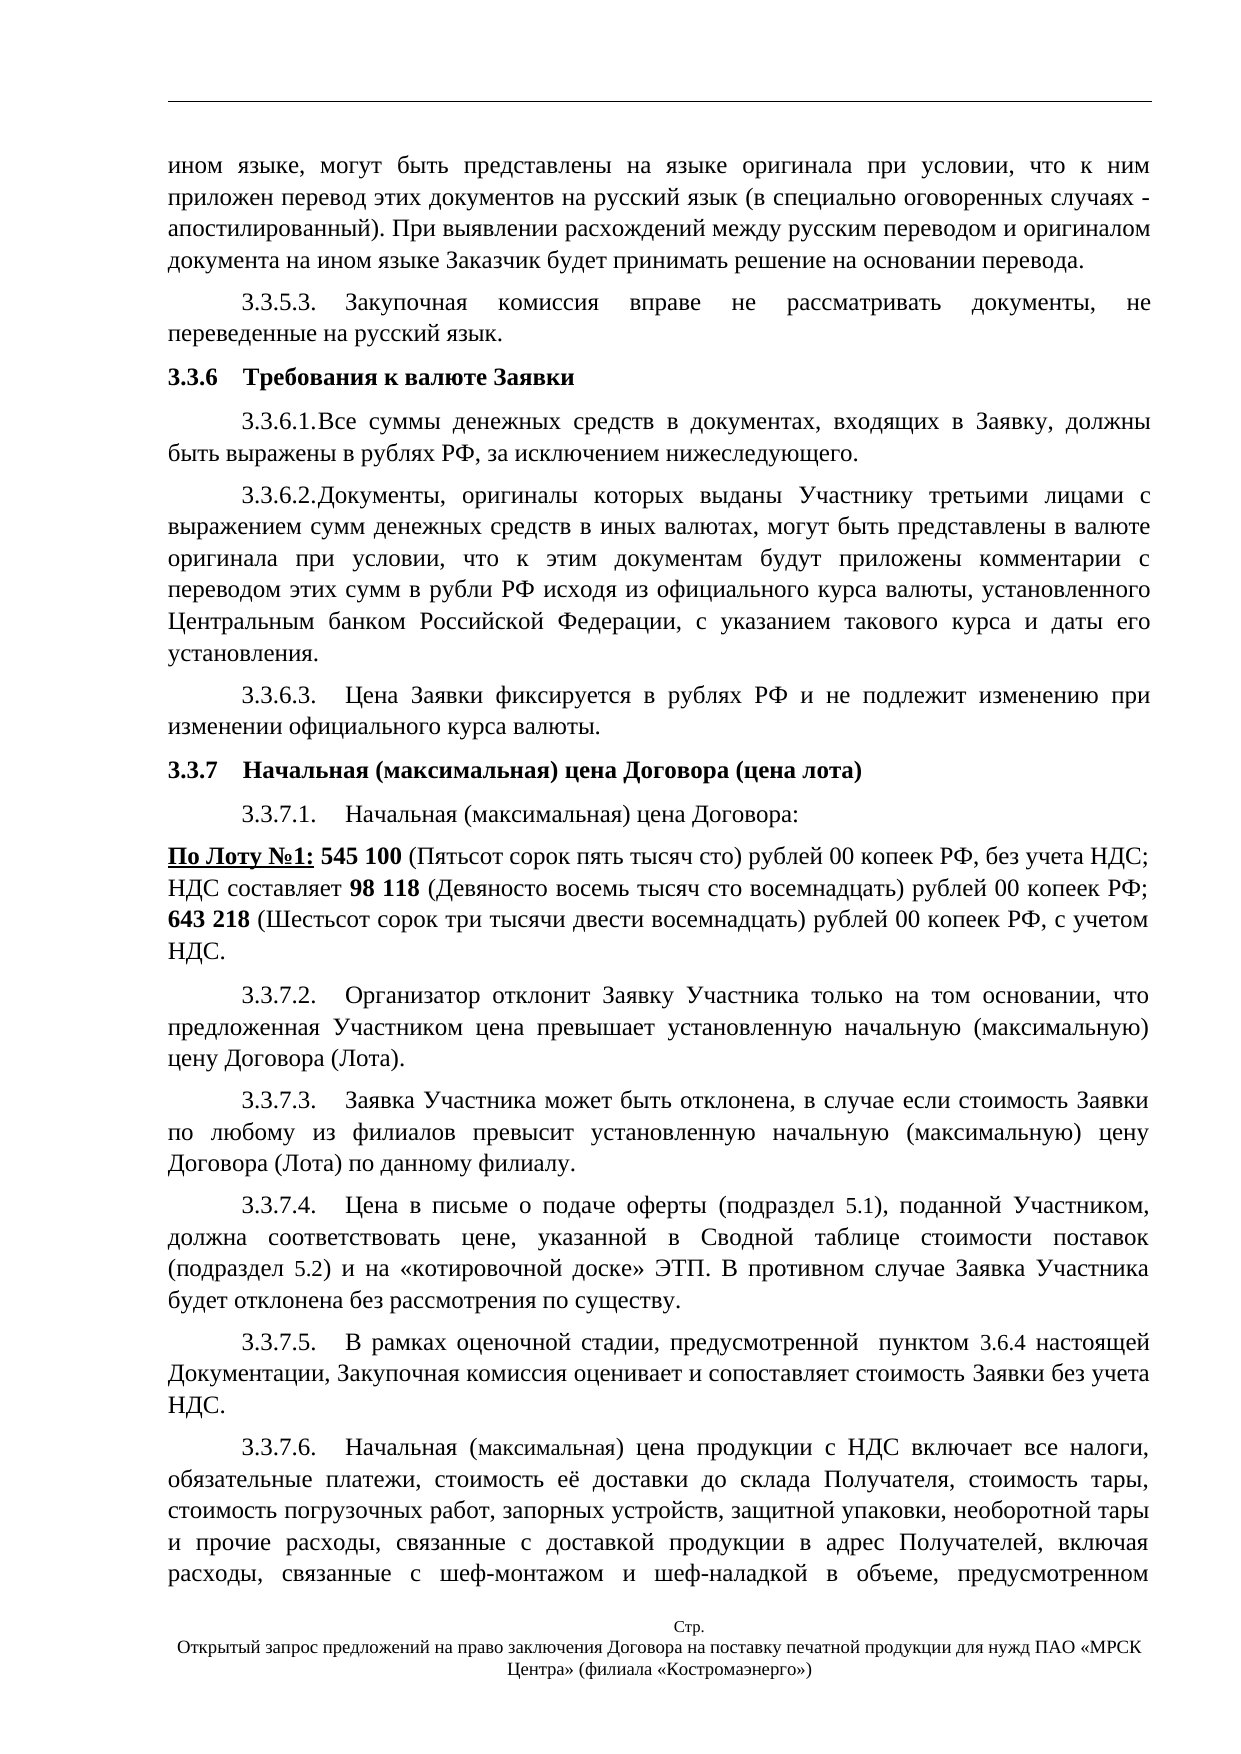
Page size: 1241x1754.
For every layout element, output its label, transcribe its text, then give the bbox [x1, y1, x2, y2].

list Документы, оригиналы которых выданы Участнику третьими лицами с выражением сумм денежных средств в иных валютах, могут быть представлены в валюте оригинала при условии, что к этим документам будут приложены комментарии с переводом этих сумм в рубли РФ исходя из официального курса валюты, установленного Центральным банком Российской Федерации, с указанием такового курса и даты его установления. [168, 480, 1152, 666]
text По Лоту №1: 545 100 (Пятьсот сорок пять тысяч сто) рублей 00 копеек РФ, без учета НДС; НДС составляет 98 118 (Девяносто восемь тысяч сто восемнадцать) рублей 00 копеек РФ; 643 218 (Шестьсот сорок три тысячи двести восемнадцать) рублей 00 копеек РФ, с учетом НДС. [168, 841, 1150, 965]
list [168, 150, 1152, 273]
list Цена Заявки фиксируется в рублях РФ и не подлежит изменению при изменении официального курса валюты. [168, 680, 1152, 740]
subtitle Начальная (максимальная) цена Договора (цена лота) [168, 755, 1152, 784]
list Все суммы денежных средств в документах, входящих в Заявку, должны быть выражены в рублях РФ, за исключением нижеследующего. [168, 406, 1152, 467]
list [168, 1432, 1150, 1587]
subtitle Требования к валюте Заявки [168, 362, 1152, 391]
list Цена в письме о подаче оферты (подраздел 5.1), поданной Участником, должна соответствовать цене, указанной в Сводной таблице стоимости поставок (подраздел 5.2) и на «котировочной доске» ЭТП. В противном случае Заявка Участника будет отклонена без рассмотрения по существу. [168, 1190, 1150, 1314]
list В рамках оценочной стадии, предусмотренной пунктом 3.6.4 настоящей Документации, Закупочная комиссия оценивает и сопоставляет стоимость Заявки без учета НДС. [168, 1327, 1150, 1419]
list Закупочная комиссия вправе не рассматривать документы, не переведенные на русский язык. [168, 287, 1152, 347]
list Заявка Участника может быть отклонена, в случае если стоимость Заявки по любому из филиалов превысит установленную начальную (максимальную) цену Договора (Лота) по данному филиалу. [168, 1085, 1150, 1177]
list Начальная (максимальная) цена Договора: [168, 799, 1150, 828]
list Организатор отклонит Заявку Участника только на том основании, что предложенная Участником цена превышает установленную начальную (максимальную) цену Договора (Лота). [168, 980, 1150, 1072]
